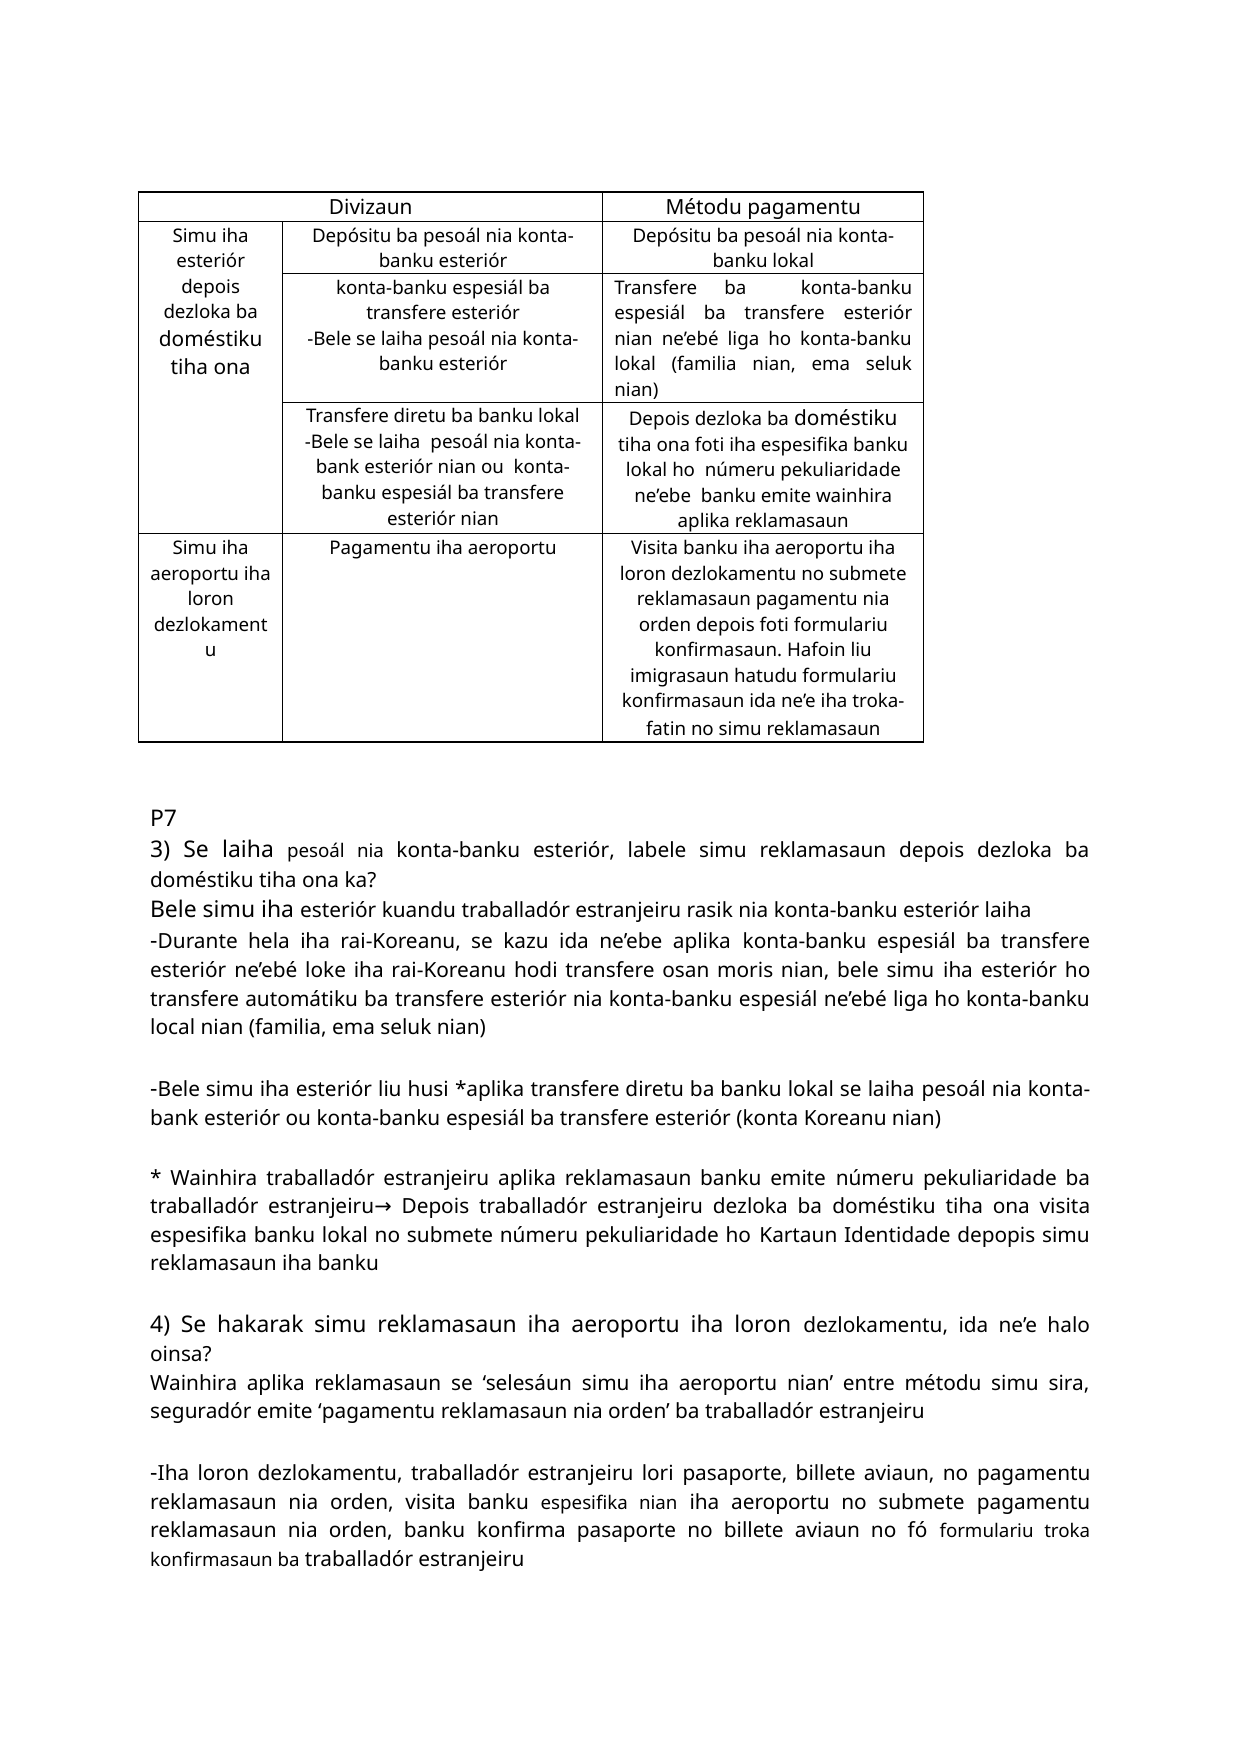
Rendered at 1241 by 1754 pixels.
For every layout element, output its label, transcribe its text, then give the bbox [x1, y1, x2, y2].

table_cell Simu iha esteriór depois dezloka ba doméstiku tiha ona [139, 222, 282, 533]
text P7 [150, 802, 1090, 833]
table_cell Depósitu ba pesoál nia konta-banku lokal [603, 222, 923, 273]
text -Iha loron dezlokamentu, traballadór estranjeiru lori pasaporte, billete aviaun, no pagamentu reklamasaun nia orden, visita banku espesifika nian iha aeroportu no submete pagamentu reklamasaun nia orden, banku konfirma pasaporte no billete aviaun no fó formulariu troka konfirmasaun ba traballadór estranjeiru [150, 1456, 1090, 1572]
table_cell Depósitu ba pesoál nia konta-banku esteriór [283, 222, 602, 273]
text -Durante hela iha rai-Koreanu, se kazu ida ne’ebe aplika konta-banku espesiál ba transfere esteriór ne’ebé loke iha rai-Koreanu hodi transfere osan moris nian, bele simu iha esteriór ho transfere automátiku ba transfere esteriór nia konta-banku espesiál ne’ebé liga ho konta-banku local nian (familia, ema seluk nian) [150, 924, 1090, 1041]
table_cell Transfere ba konta-banku espesiál ba transfere esteriór nian ne’ebé liga ho konta-banku lokal (familia nian, ema seluk nian) [603, 274, 923, 402]
table_cell Simu iha aeroportu iha loron dezlokamentu [139, 534, 282, 741]
table_cell Transfere diretu ba banku lokal -Bele se laiha pesoál nia konta-bank esteriór nian ou konta-banku espesiál ba transfere esteriór nian [283, 403, 602, 533]
table_header Métodu pagamentu [603, 193, 923, 221]
text 3) Se laiha pesoál nia konta-banku esteriór, labele simu reklamasaun depois dezloka ba doméstiku tiha ona ka? [150, 833, 1090, 893]
table_header Divizaun [139, 193, 602, 221]
table_cell Visita banku iha aeroportu iha loron dezlokamentu no submete reklamasaun pagamentu nia orden depois foti formulariu konfirmasaun. Hafoin liu imigrasaun hatudu formulariu konfirmasaun ida ne’e iha troka-fatin no simu reklamasaun [603, 534, 923, 741]
table_cell konta-banku espesiál ba transfere esteriór -Bele se laiha pesoál nia konta-banku esteriór [283, 274, 602, 402]
text Wainhira aplika reklamasaun se ‘selesáun simu iha aeroportu nian’ entre métodu simu sira, seguradór emite ‘pagamentu reklamasaun nia orden’ ba traballadór estranjeiru [150, 1368, 1090, 1425]
text 4) Se hakarak simu reklamasaun iha aeroportu iha loron dezlokamentu, ida ne’e halo oinsa? [150, 1308, 1090, 1368]
text -Bele simu iha esteriór liu husi *aplika transfere diretu ba banku lokal se laiha pesoál nia konta-bank esteriór ou konta-banku espesiál ba transfere esteriór (konta Koreanu nian) [150, 1072, 1090, 1132]
text Bele simu iha esteriór kuandu traballadór estranjeiru rasik nia konta-banku esteriór laiha [150, 893, 1090, 924]
table_cell Depois dezloka ba doméstiku tiha ona foti iha espesifika banku lokal ho númeru pekuliaridade ne’ebe banku emite wainhira aplika reklamasaun [603, 403, 923, 533]
text * Wainhira traballadór estranjeiru aplika reklamasaun banku emite númeru pekuliaridade ba traballadór estranjeiru→ Depois traballadór estranjeiru dezloka ba doméstiku tiha ona visita espesifika banku lokal no submete númeru pekuliaridade ho Kartaun Identidade depopis simu reklamasaun iha banku [150, 1163, 1090, 1277]
table_cell Pagamentu iha aeroportu [283, 534, 602, 741]
